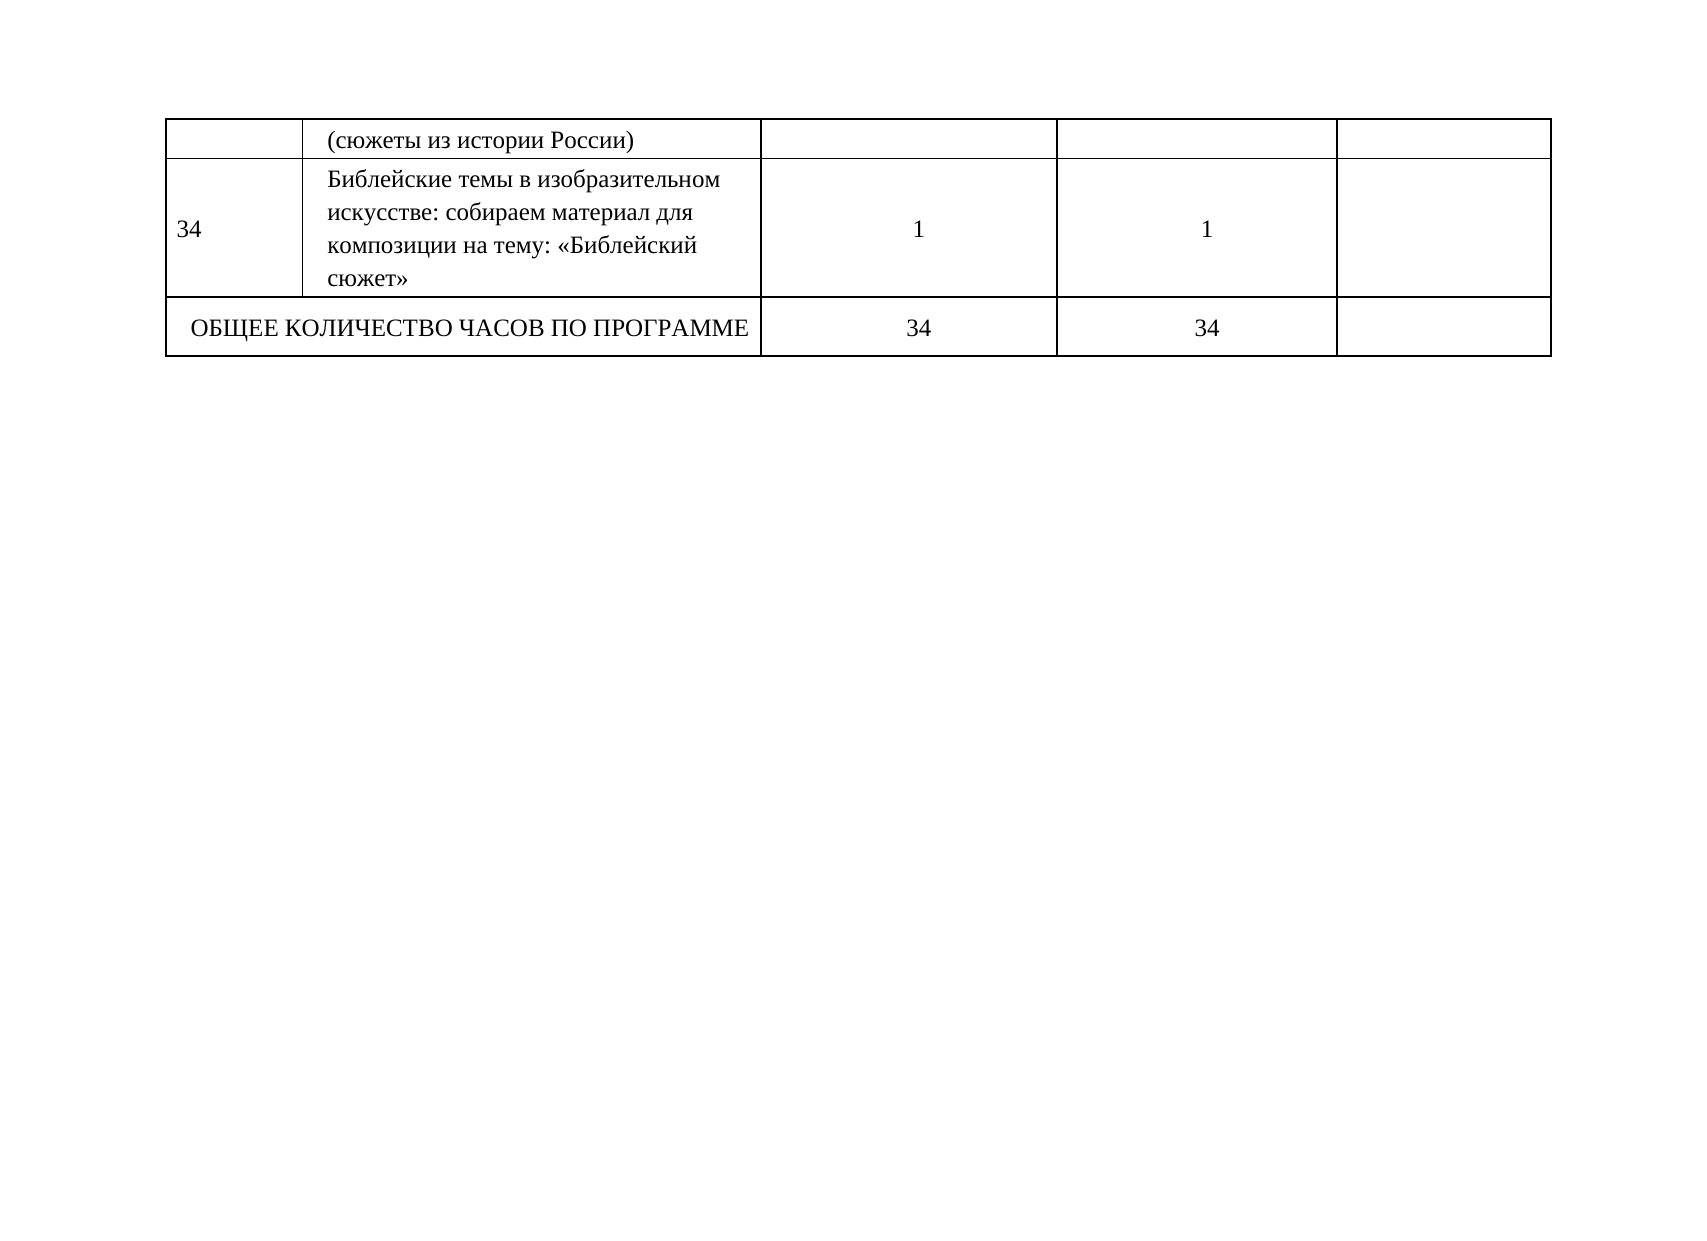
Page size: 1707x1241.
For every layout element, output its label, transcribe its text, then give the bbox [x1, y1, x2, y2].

table_cell 1 [1058, 159, 1336, 296]
table_cell 1 [1058, 120, 1336, 157]
table_cell 34 [762, 298, 1056, 355]
table_cell Библейские темы в изобразительном искусстве: собираем материал для композиции на тему: «Библейский сюжет» [303, 159, 760, 296]
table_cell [303, 120, 760, 157]
table_cell ОБЩЕЕ КОЛИЧЕСТВО ЧАСОВ ПО ПРОГРАММЕ [167, 298, 760, 355]
table_cell 34 [1058, 298, 1336, 355]
table_cell 1 [762, 159, 1056, 296]
table_cell [1338, 298, 1550, 355]
table_cell [1338, 120, 1550, 157]
table_cell [1338, 159, 1550, 296]
table_cell 34 [167, 159, 302, 296]
table_cell 33 [167, 120, 302, 157]
table_cell 1 [762, 120, 1056, 157]
